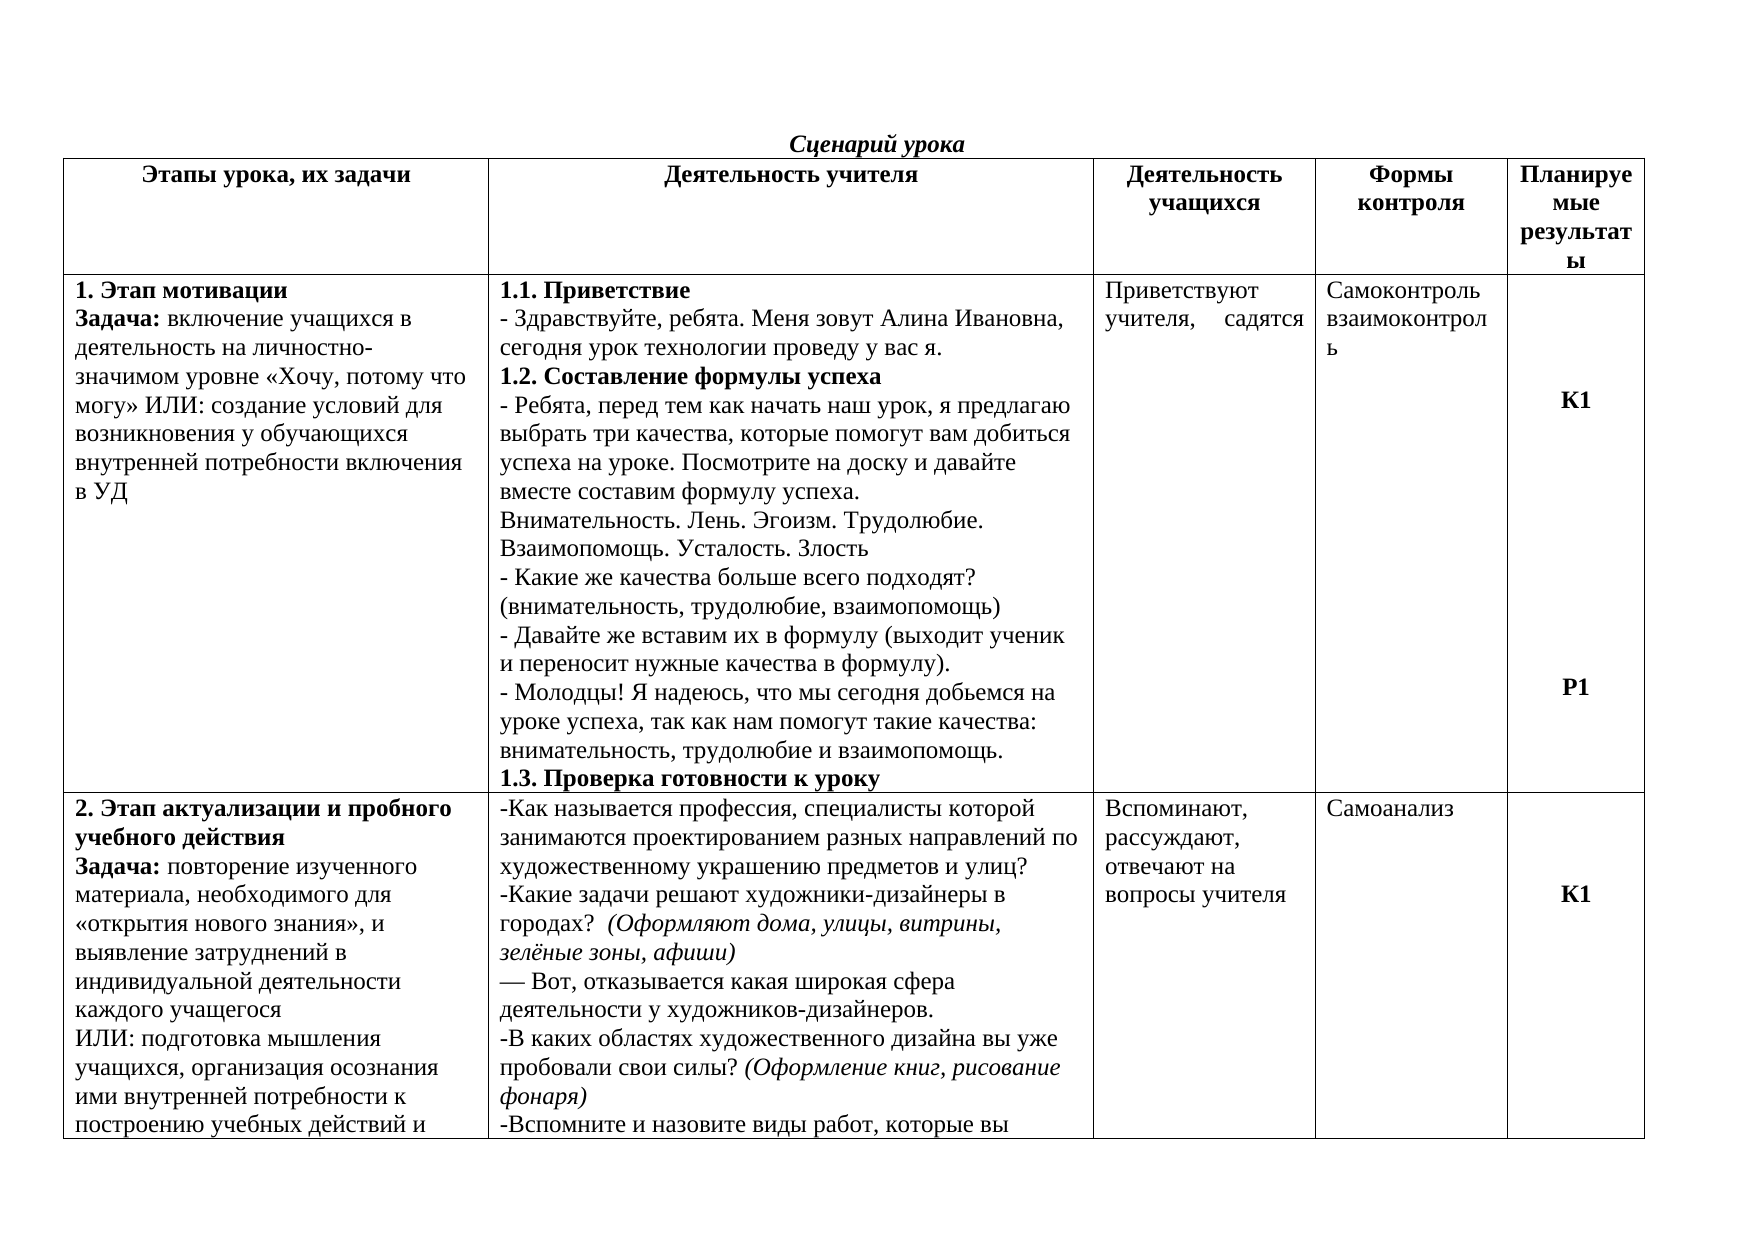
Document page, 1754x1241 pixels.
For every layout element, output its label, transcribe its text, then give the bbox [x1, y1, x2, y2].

table_cell Самоконтроль взаимоконтроль [1316, 275, 1507, 792]
table_cell К1 Р1 [1508, 275, 1644, 792]
table_cell К1 [1508, 793, 1644, 1138]
table_cell 1. Этап мотивации Задача: включение учащихся в деятельность на личностно-значимом уровне «Хочу, потому что могу» ИЛИ: создание условий для возникновения у обучающихся внутренней потребности включения в УД [64, 275, 488, 792]
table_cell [64, 793, 488, 1138]
table_header Деятельность учащихся [1094, 159, 1315, 274]
table_header Формы контроля [1316, 159, 1507, 274]
text Сценарий урока [75, 129, 1679, 158]
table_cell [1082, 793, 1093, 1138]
table_cell Приветствуют учителя, садятся [1094, 275, 1315, 792]
table_cell 1.1. Приветствие - Здравствуйте, ребята. Меня зовут Алина Ивановна, сегодня урок технологии проведу у вас я. 1.2. Составление формулы успеха - Ребята, перед тем как начать наш урок, я предлагаю выбрать три качества, которые помогут вам добиться успеха на уроке. Посмотрите на доску и давайте вместе составим формулу успеха. Внимательность. Лень. Эгоизм. Трудолюбие. Взаимопомощь. Усталость. Злость - Какие же качества больше всего подходят? (внимательность, трудолюбие, взаимопомощь) - Давайте же вставим их в формулу (выходит ученик и переносит нужные качества в формулу). - Молодцы! Я надеюсь, что мы сегодня добьемся на уроке успеха, так как нам помогут такие качества: внимательность, трудолюбие и взаимопомощь. 1.3. Проверка готовности к уроку [489, 275, 1093, 792]
table_header Планируемые результаты [1508, 159, 1644, 274]
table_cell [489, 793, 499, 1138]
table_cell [1094, 793, 1315, 1138]
table_header Этапы урока, их задачи [64, 159, 488, 274]
table_cell Самоанализ [1316, 793, 1507, 1138]
table_header Деятельность учителя [489, 159, 1093, 274]
